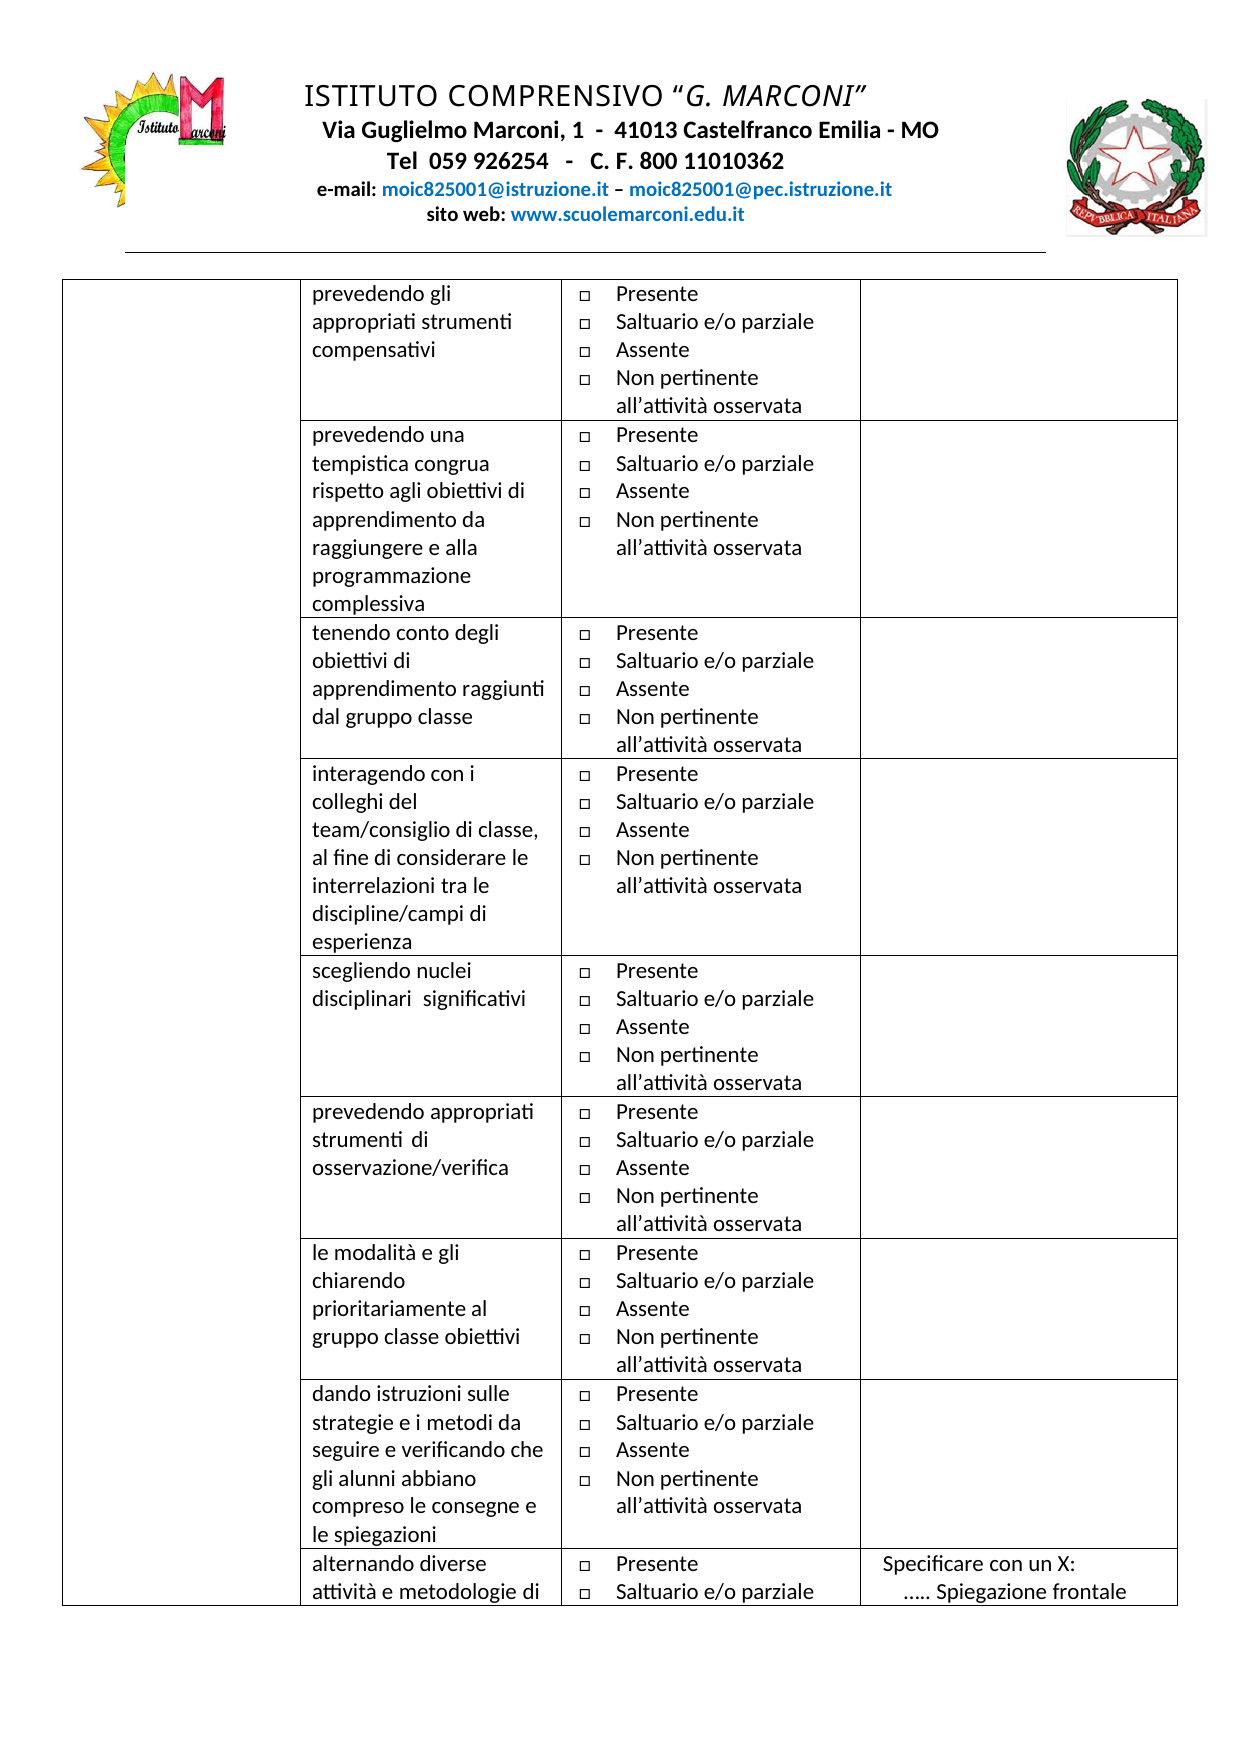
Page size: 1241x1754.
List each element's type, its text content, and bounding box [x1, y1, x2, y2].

table_cell prevedendo gli appropriati strumenti compensativi [301, 280, 561, 419]
table_cell Presente Saltuario e/o parziale Assente Non pertinente all’attività osservata [562, 280, 860, 419]
table_cell [861, 1380, 1177, 1548]
table_cell [861, 280, 1177, 419]
table_cell le modalità e gli chiarendo prioritariamente al gruppo classe obiettivi [301, 1239, 561, 1378]
table_cell Presente Saltuario e/o parziale Assente Non pertinente all’attività osservata [562, 759, 860, 955]
table_cell Presente Saltuario e/o parziale Assente Non pertinente all’attività osservata [562, 956, 860, 1096]
picture [1066, 99, 1208, 237]
table_cell Presente Saltuario e/o parziale Assente Non pertinente all’attività osservata [562, 618, 860, 758]
table_cell [861, 1239, 1177, 1378]
table_cell scegliendo nuclei disciplinari significativi [301, 956, 561, 1096]
table_cell Presente Saltuario e/o parziale Assente Non pertinente all’attività osservata [562, 1097, 860, 1237]
table_cell Presente Saltuario e/o parziale Assente Non pertinente all’attività osservata [562, 1239, 860, 1378]
table_cell [861, 956, 1177, 1096]
table_cell interagendo con i colleghi del team/consiglio di classe, al fine di considerare le interrelazioni tra le discipline/campi di esperienza [301, 759, 561, 955]
table_cell alternando diverse attività e metodologie di insegnamento [301, 1549, 561, 1605]
table_cell Presente Saltuario e/o parziale Assente Non pertinente all’attività osservata [562, 1549, 860, 1605]
table_cell Presente Saltuario e/o parziale Assente Non pertinente all’attività osservata [562, 1380, 860, 1548]
table_cell [861, 618, 1177, 758]
picture [78, 71, 226, 223]
table_cell Presente Saltuario e/o parziale Assente Non pertinente all’attività osservata [562, 421, 860, 617]
table_cell [861, 759, 1177, 955]
table_cell dando istruzioni sulle strategie e i metodi da seguire e verificando che gli alunni abbiano compreso le consegne e le spiegazioni [301, 1380, 561, 1548]
table_cell [861, 1097, 1177, 1237]
table_cell tenendo conto degli obiettivi di apprendimento raggiunti dal gruppo classe [301, 618, 561, 758]
table_cell prevedendo appropriati strumenti di osservazione/verifica [301, 1097, 561, 1237]
table_cell [861, 421, 1177, 617]
table_cell prevedendo una tempistica congrua rispetto agli obiettivi di apprendimento da raggiungere e alla programmazione complessiva [301, 421, 561, 617]
